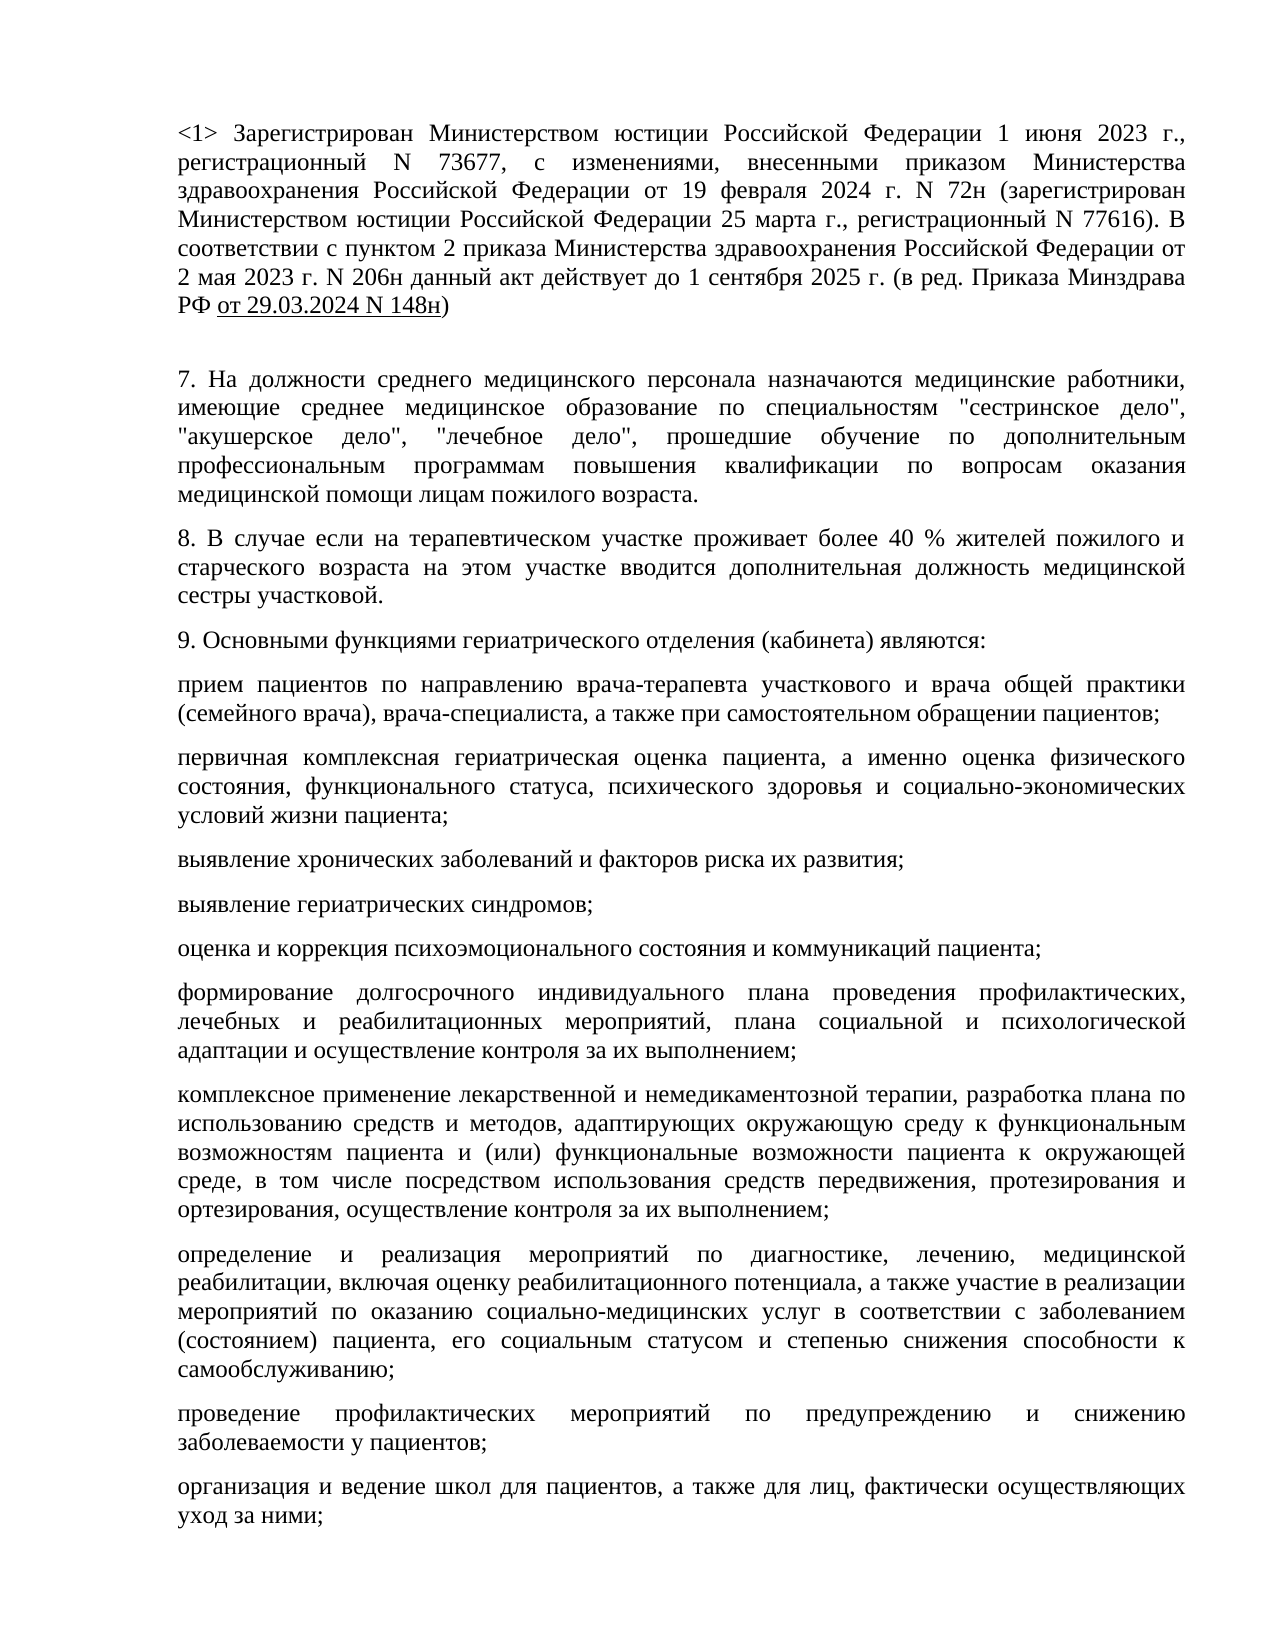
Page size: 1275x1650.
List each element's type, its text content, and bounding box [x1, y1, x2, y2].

text выявление хронических заболеваний и факторов риска их развития; [177, 844, 1186, 873]
text организация и ведение школ для пациентов, а также для лиц, фактически осуществляющих уход за ними; [177, 1471, 1186, 1529]
text выявление гериатрических синдромов; [177, 889, 1186, 917]
text проведение профилактических мероприятий по предупреждению и снижению заболеваемости у пациентов; [177, 1398, 1186, 1456]
text комплексное применение лекарственной и немедикаментозной терапии, разработка плана по использованию средств и методов, адаптирующих окружающую среду к функциональным возможностям пациента и (или) функциональные возможности пациента к окружающей среде, в том числе посредством использования средств передвижения, протезирования и ортезирования, осуществление контроля за их выполнением; [177, 1079, 1186, 1223]
text 8. В случае если на терапевтическом участке проживает более 40 % жителей пожилого и старческого возраста на этом участке вводится дополнительная должность медицинской сестры участковой. [177, 523, 1186, 609]
text <1> Зарегистрирован Министерством юстиции Российской Федерации 1 июня 2023 г., регистрационный N 73677, с изменениями, внесенными приказом Министерства здравоохранения Российской Федерации от 19 февраля 2024 г. N 72н (зарегистрирован Министерством юстиции Российской Федерации 25 марта г., регистрационный N 77616). В соответствии с пунктом 2 приказа Министерства здравоохранения Российской Федерации от 2 мая 2023 г. N 206н данный акт действует до 1 сентября 2025 г. (в ред. Приказа Минздрава РФ от 29.03.2024 N 148н) [177, 118, 1186, 319]
text прием пациентов по направлению врача-терапевта участкового и врача общей практики (семейного врача), врача-специалиста, а также при самостоятельном обращении пациентов; [177, 669, 1186, 727]
text определение и реализация мероприятий по диагностике, лечению, медицинской реабилитации, включая оценку реабилитационного потенциала, а также участие в реализации мероприятий по оказанию социально-медицинских услуг в соответствии с заболеванием (состоянием) пациента, его социальным статусом и степенью снижения способности к самообслуживанию; [177, 1239, 1186, 1382]
text оценка и коррекция психоэмоционального состояния и коммуникаций пациента; [177, 933, 1186, 962]
text формирование долгосрочного индивидуального плана проведения профилактических, лечебных и реабилитационных мероприятий, плана социальной и психологической адаптации и осуществление контроля за их выполнением; [177, 977, 1186, 1064]
text 9. Основными функциями гериатрического отделения (кабинета) являются: [177, 625, 1186, 654]
text 7. На должности среднего медицинского персонала назначаются медицинские работники, имеющие среднее медицинское образование по специальностям "сестринское дело", "акушерское дело", "лечебное дело", прошедшие обучение по дополнительным профессиональным программам повышения квалификации по вопросам оказания медицинской помощи лицам пожилого возраста. [177, 364, 1186, 507]
text первичная комплексная гериатрическая оценка пациента, а именно оценка физического состояния, функционального статуса, психического здоровья и социально-экономических условий жизни пациента; [177, 742, 1186, 829]
